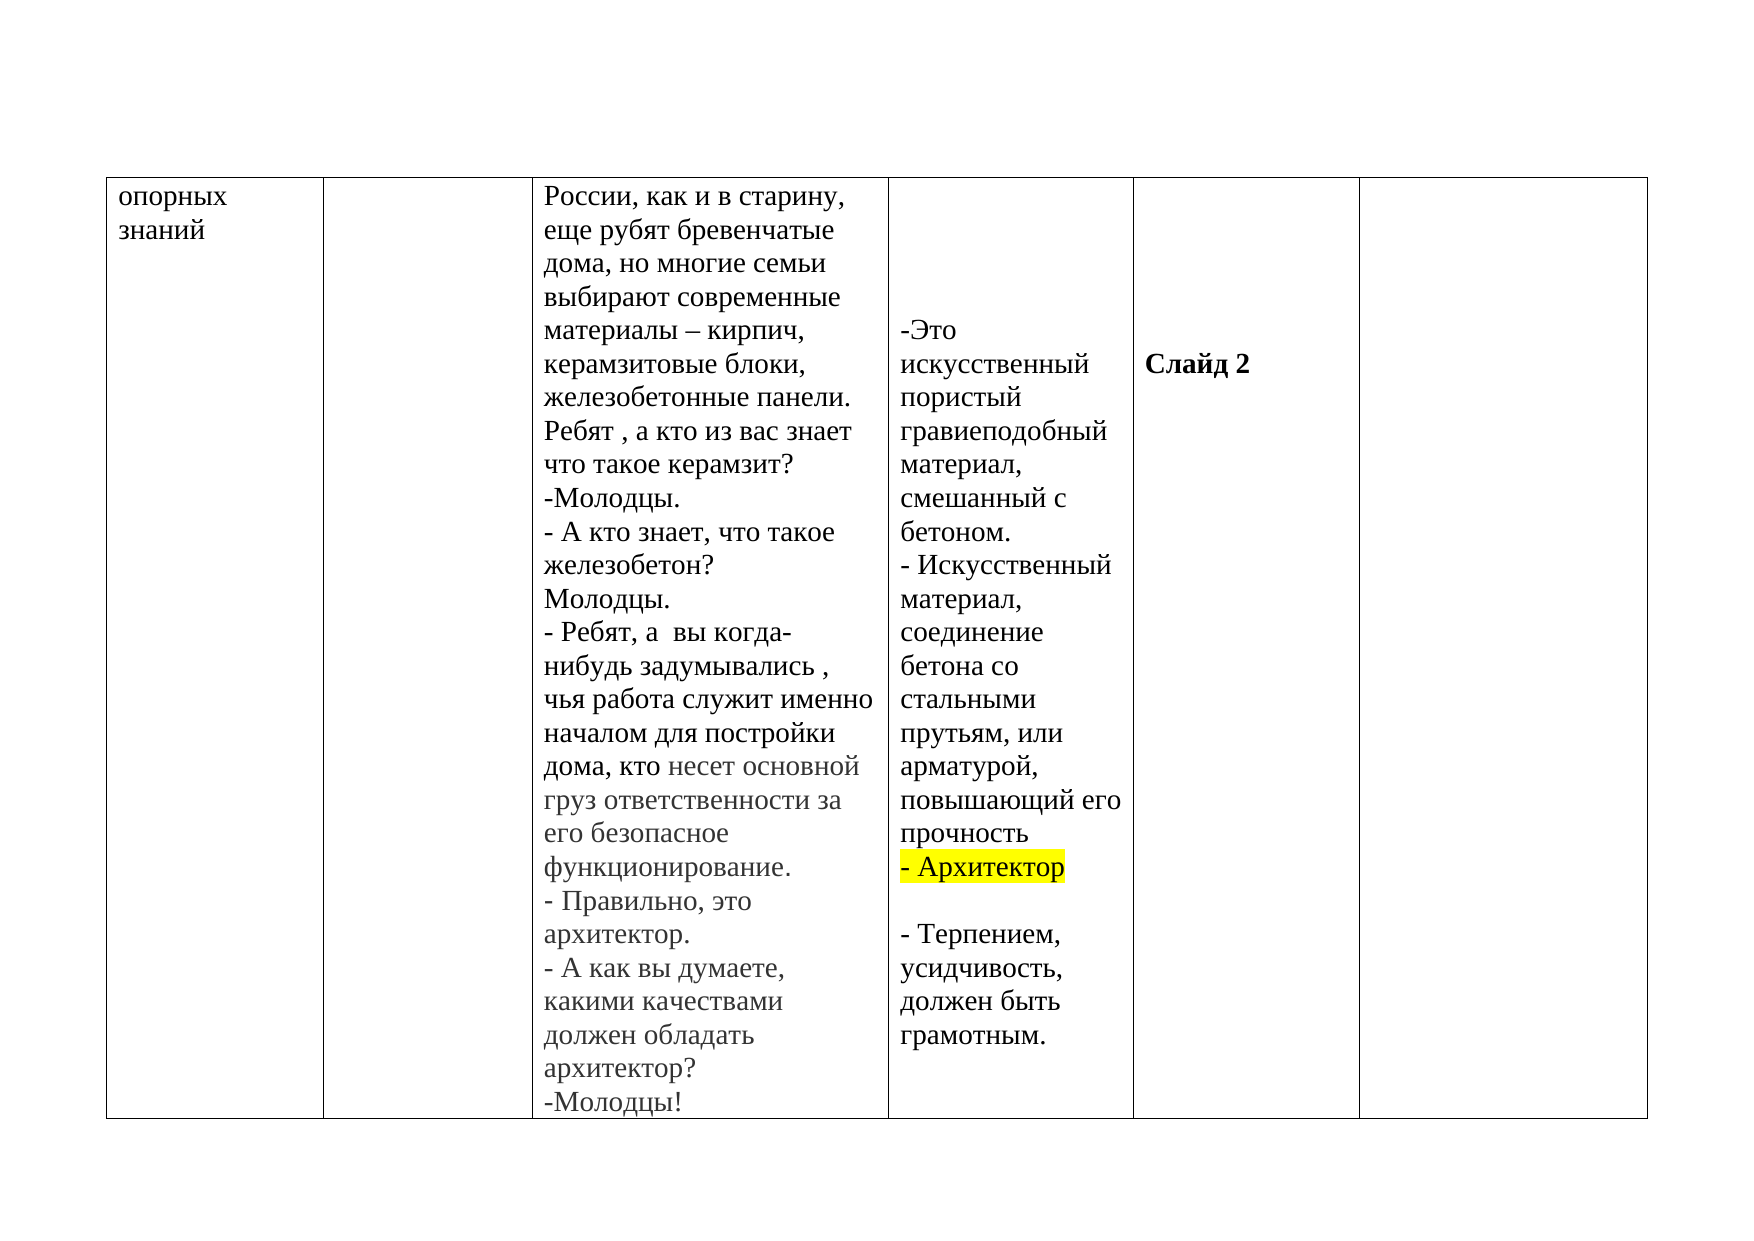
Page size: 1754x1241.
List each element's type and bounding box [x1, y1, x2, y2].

table_cell [1360, 178, 1647, 1118]
table_cell [889, 178, 1133, 1118]
table_cell [324, 178, 532, 1118]
table_cell [1134, 178, 1359, 1118]
table_cell [533, 178, 888, 1118]
table_cell [107, 178, 323, 1118]
